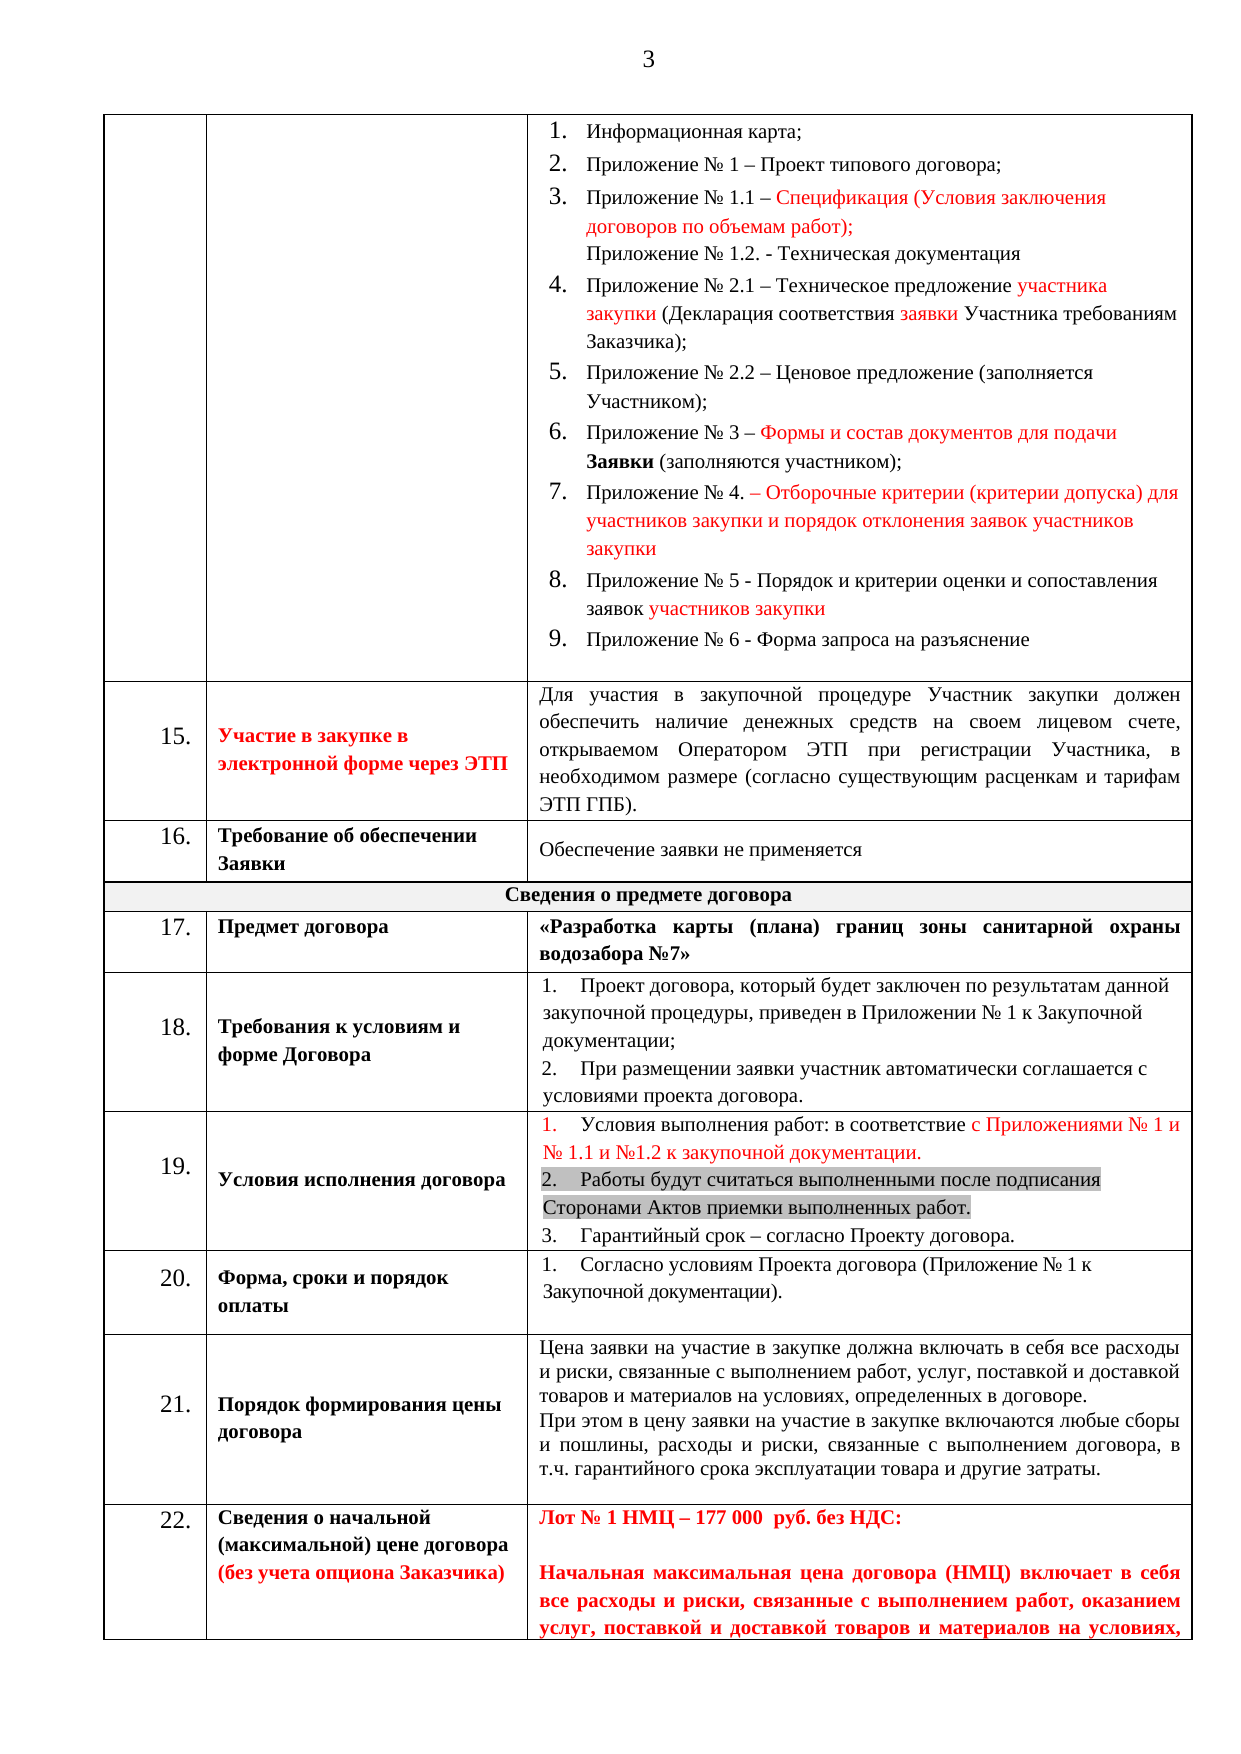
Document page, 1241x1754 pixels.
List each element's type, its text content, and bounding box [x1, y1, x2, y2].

table_cell [105, 973, 206, 1111]
table_cell «Разработка карты (плана) границ зоны санитарной охраны водозабора №7» [528, 912, 1191, 972]
table_cell [105, 682, 206, 820]
table_cell [105, 1112, 206, 1250]
table_cell [105, 115, 206, 681]
table_cell [105, 1335, 206, 1504]
table_cell Условия выполнения работ: в соответствие с Приложениями № 1 и № 1.1 и №1.2 к закупочной документации. Работы будут считаться выполненными после подписания Сторонами Актов приемки выполненных работ. Гарантийный срок – согласно Проекту договора. [528, 1112, 1191, 1250]
table_cell Предмет договора [207, 912, 527, 972]
table_cell Для участия в закупочной процедуре Участник закупки должен обеспечить наличие денежных средств на своем лицевом счете, открываемом Оператором ЭТП при регистрации Участника, в необходимом размере (согласно существующим расценкам и тарифам ЭТП ГПБ). [528, 682, 1191, 820]
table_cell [528, 1505, 1191, 1639]
table_cell [105, 1251, 206, 1334]
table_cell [207, 1505, 527, 1639]
table_cell [105, 912, 206, 972]
table_cell Форма, сроки и порядок оплаты [207, 1251, 527, 1334]
table_cell Участие в закупке в электронной форме через ЭТП [207, 682, 527, 820]
table_cell Проект договора, который будет заключен по результатам данной закупочной процедуры, приведен в Приложении № 1 к Закупочной документации; При размещении заявки участник автоматически соглашается с условиями проекта договора. [528, 973, 1191, 1111]
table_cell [207, 115, 527, 681]
table_cell Требование об обеспечении Заявки [207, 821, 527, 881]
table_cell Требования к условиям и форме Договора [207, 973, 527, 1111]
table_cell Согласно условиям Проекта договора (Приложение № 1 к Закупочной документации). [528, 1251, 1191, 1334]
table_cell Условия исполнения договора [207, 1112, 527, 1250]
table_cell Обеспечение заявки не применяется [528, 821, 1191, 881]
table_cell Сведения о предмете договора [105, 883, 1191, 911]
table_cell [105, 821, 206, 881]
table_cell [105, 1505, 206, 1639]
table_cell Порядок формирования цены договора [207, 1335, 527, 1504]
table_cell Цена заявки на участие в закупке должна включать в себя все расходы и риски, связанные с выполнением работ, услуг, поставкой и доставкой товаров и материалов на условиях, определенных в договоре. При этом в цену заявки на участие в закупке включаются любые сборы и пошлины, расходы и риски, связанные с выполнением договора, в т.ч. гарантийного срока эксплуатации товара и другие затраты. [528, 1335, 1191, 1504]
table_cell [528, 115, 1191, 681]
